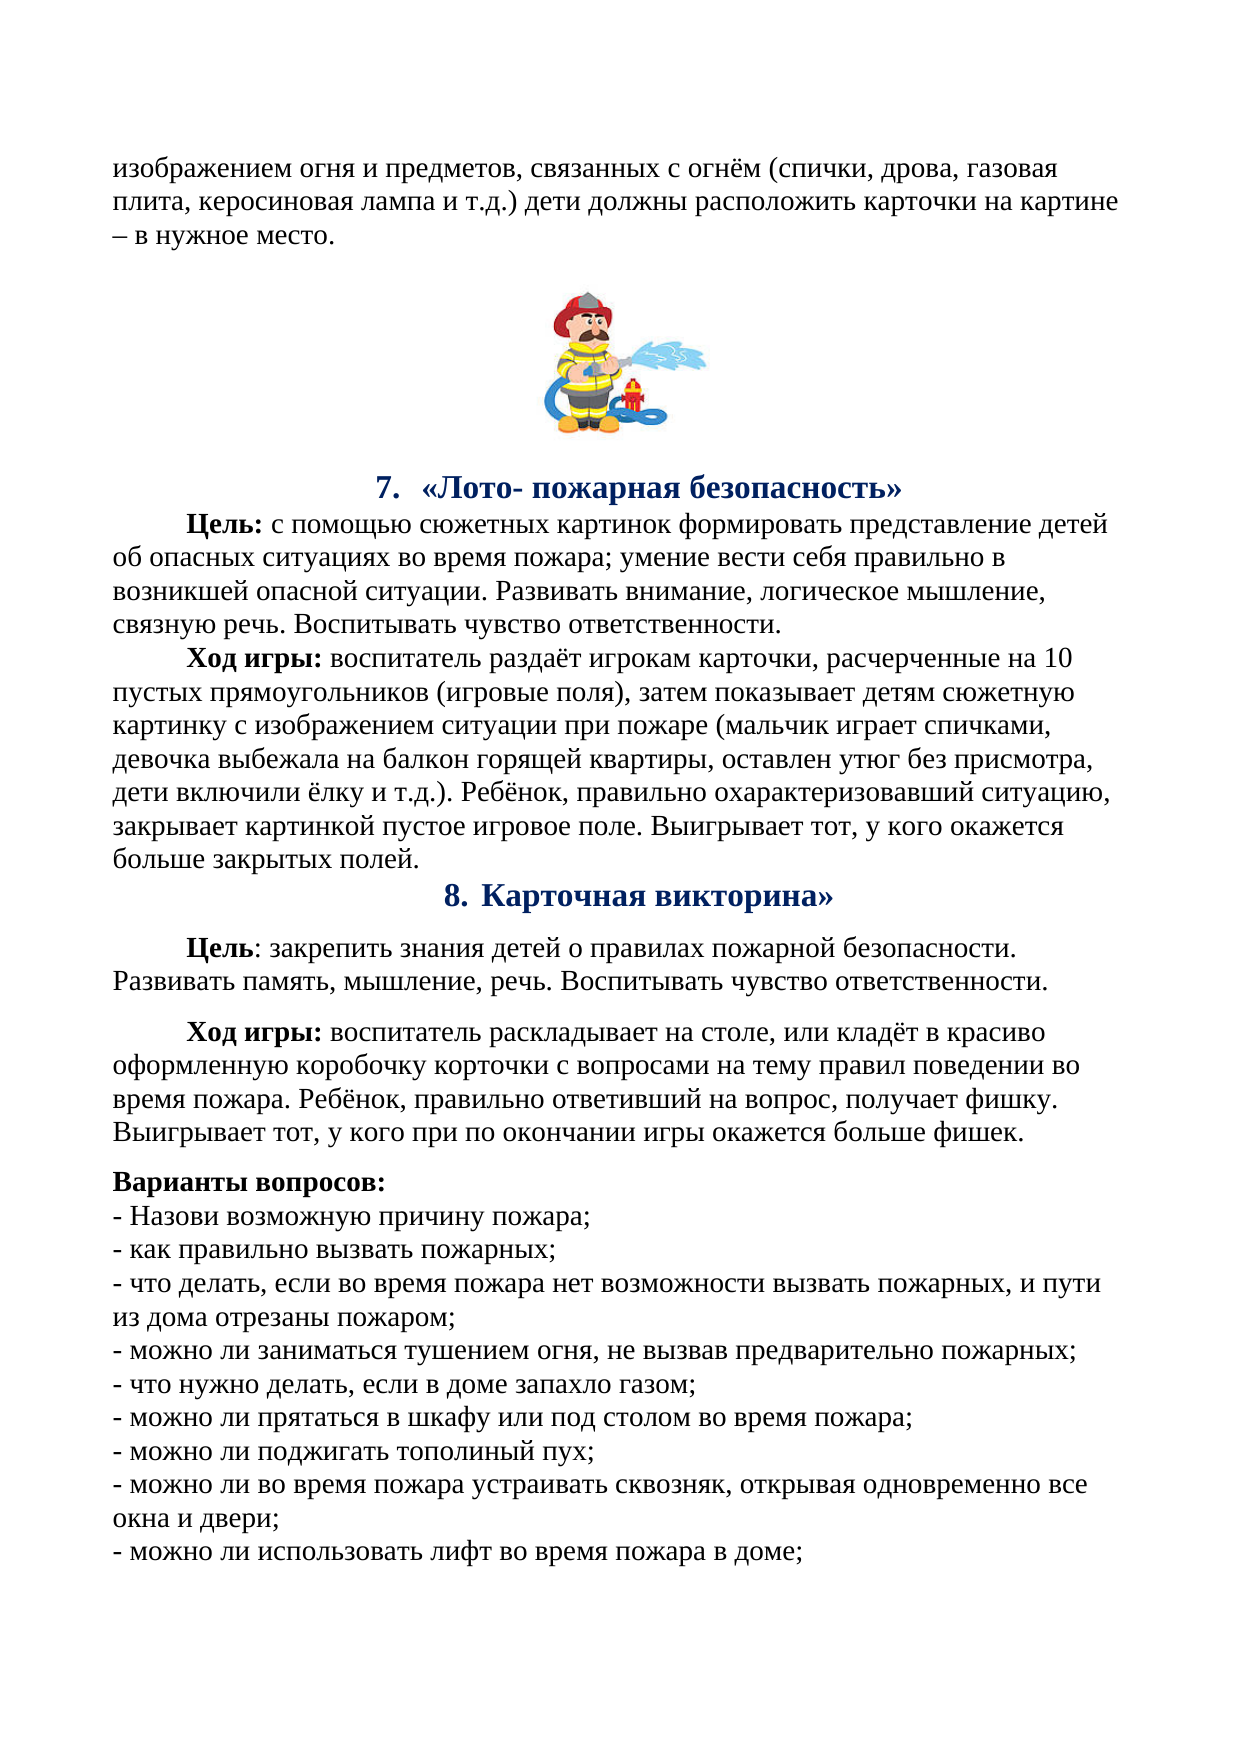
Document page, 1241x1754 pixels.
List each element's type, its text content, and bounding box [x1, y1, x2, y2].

list «Лото- пожарная безопасность» [150, 468, 1128, 506]
text - что нужно делать, если в доме запахло газом; [112, 1366, 1128, 1399]
text Ход игры: воспитатель раскладывает на столе, или кладёт в красиво оформленную коробочку корточки с вопросами на тему правил поведении во время пожара. Ребёнок, правильно ответивший на вопрос, получает фишку. Выигрывает тот, у кого при по окончании игры окажется больше фишек. [112, 1014, 1128, 1148]
text - что делать, если во время пожара нет возможности вызвать пожарных, и пути из дома отрезаны пожаром; [112, 1265, 1128, 1332]
text - можно ли во время пожара устраивать сквозняк, открывая одновременно все окна и двери; [112, 1466, 1128, 1533]
text Ход игры: воспитатель раздаёт игрокам карточки, расчерченные на 10 пустых прямоугольников (игровые поля), затем показывает детям сюжетную картинку с изображением ситуации при пожаре (мальчик играет спичками, девочка выбежала на балкон горящей квартиры, оставлен утюг без присмотра, дети включили ёлку и т.д.). Ребёнок, правильно охарактеризовавший ситуацию, закрывает картинкой пустое игровое поле. Выигрывает тот, у кого окажется больше закрытых полей. [112, 640, 1128, 875]
text Варианты вопросов: [112, 1164, 1128, 1198]
text - можно ли использовать лифт во время пожара в доме; [112, 1533, 1128, 1567]
text - можно ли поджигать тополиный пух; [112, 1433, 1128, 1466]
text - можно ли прятаться в шкафу или под столом во время пожара; [112, 1399, 1128, 1433]
text - как правильно вызвать пожарных; [112, 1232, 1128, 1265]
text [112, 150, 1128, 251]
list Карточная викторина» [150, 875, 1128, 913]
text Цель: с помощью сюжетных картинок формировать представление детей об опасных ситуациях во время пожара; умение вести себя правильно в возникшей опасной ситуации. Развивать внимание, логическое мышление, связную речь. Воспитывать чувство ответственности. [112, 506, 1128, 640]
picture [528, 267, 712, 451]
text - Назови возможную причину пожара; [112, 1198, 1128, 1232]
text - можно ли заниматься тушением огня, не вызвав предварительно пожарных; [112, 1332, 1128, 1366]
text Цель: закрепить знания детей о правилах пожарной безопасности. Развивать память, мышление, речь. Воспитывать чувство ответственности. [112, 930, 1128, 997]
